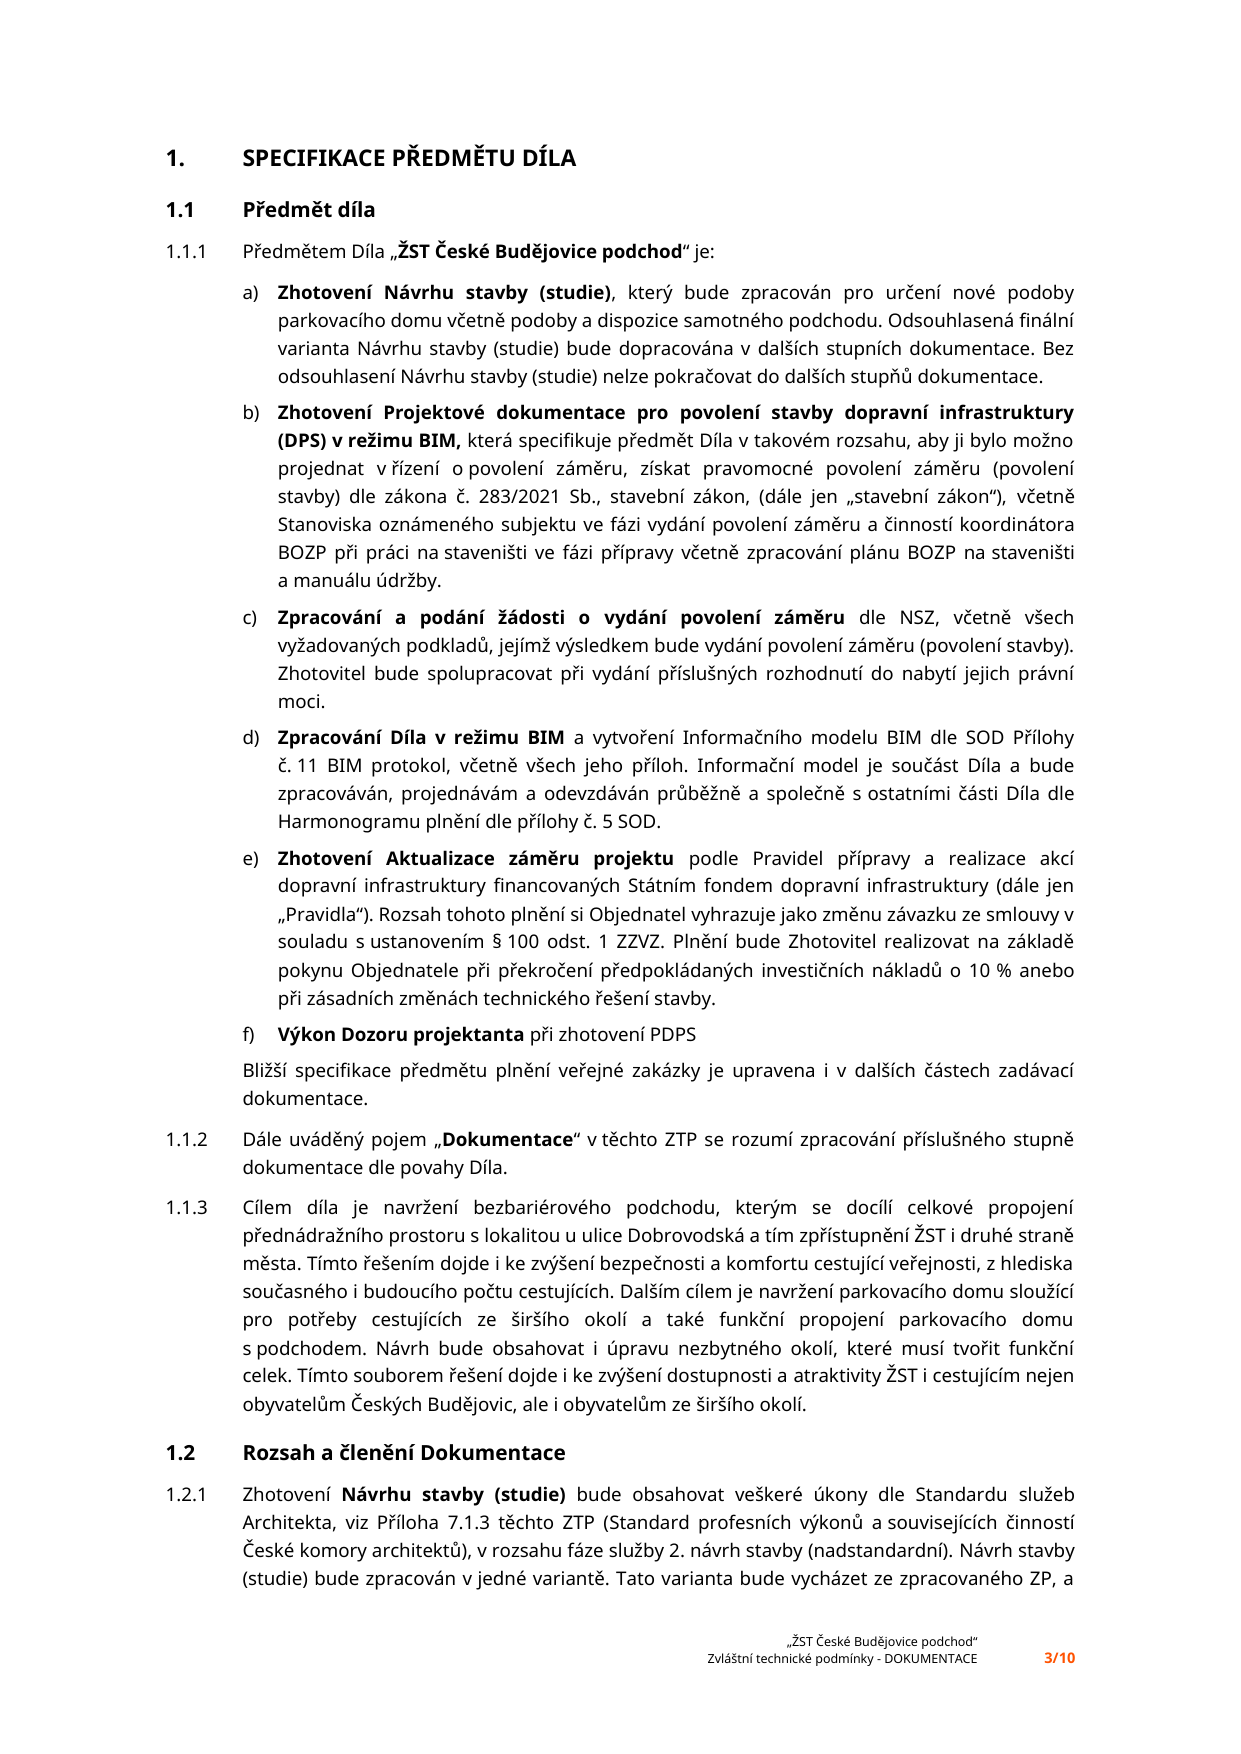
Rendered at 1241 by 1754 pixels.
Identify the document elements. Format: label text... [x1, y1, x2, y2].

text Zhotovení Projektové dokumentace pro povolení stavby dopravní infrastruktury (DPS) v režimu BIM, která specifikuje předmět Díla v takovém rozsahu, aby ji bylo možno projednat v řízení o povolení záměru, získat pravomocné povolení záměru (povolení stavby) dle zákona č. 283/2021 Sb., stavební zákon, (dále jen „stavební zákon“), včetně Stanoviska oznámeného subjektu ve fázi vydání povolení záměru a činností koordinátora BOZP při práci na staveništi ve fázi přípravy včetně zpracování plánu BOZP na staveništi a manuálu údržby. [242, 399, 1075, 593]
text Zpracování Díla v režimu BIM a vytvoření Informačního modelu BIM dle SOD Přílohy č. 11 BIM protokol, včetně všech jeho příloh. Informační model je součást Díla a bude zpracováván, projednávám a odevzdáván průběžně a společně s ostatními části Díla dle Harmonogramu plnění dle přílohy č. 5 SOD. [242, 724, 1075, 834]
text Zhotovení Aktualizace záměru projektu podle Pravidel přípravy a realizace akcí dopravní infrastruktury financovaných Státním fondem dopravní infrastruktury (dále jen „Pravidla“). Rozsah tohoto plnění si Objednatel vyhrazuje jako změnu závazku ze smlouvy v souladu s ustanovením § 100 odst. 1 ZZVZ. Plnění bude Zhotovitel realizovat na základě pokynu Objednatele při překročení předpokládaných investičních nákladů o 10 % anebo při zásadních změnách technického řešení stavby. [242, 845, 1075, 1010]
text Rozsah a členění Dokumentace [165, 1438, 1075, 1466]
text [165, 1481, 1075, 1591]
text Bližší specifikace předmětu plnění veřejné zakázky je upravena i v dalších částech zadávací dokumentace. [242, 1058, 1075, 1111]
text SPECIFIKACE PŘEDMĚTU DÍLA [165, 142, 1075, 173]
text Cílem díla je navržení bezbariérového podchodu, kterým se docílí celkové propojení přednádražního prostoru s lokalitou u ulice Dobrovodská a tím zpřístupnění ŽST i druhé straně města. Tímto řešením dojde i ke zvýšení bezpečnosti a komfortu cestující veřejnosti, z hlediska současného i budoucího počtu cestujících. Dalším cílem je navržení parkovacího domu sloužící pro potřeby cestujících ze širšího okolí a také funkční propojení parkovacího domu s podchodem. Návrh bude obsahovat i úpravu nezbytného okolí, které musí tvořit funkční celek. Tímto souborem řešení dojde i ke zvýšení dostupnosti a atraktivity ŽST i cestujícím nejen obyvatelům Českých Budějovic, ale i obyvatelům ze širšího okolí. [165, 1195, 1075, 1416]
text Předmět díla [165, 195, 1075, 223]
text Předmětem Díla „ŽST České Budějovice podchod“ je: [165, 238, 1075, 264]
text Zpracování a podání žádosti o vydání povolení záměru dle NSZ, včetně všech vyžadovaných podkladů, jejímž výsledkem bude vydání povolení záměru (povolení stavby). Zhotovitel bude spolupracovat při vydání příslušných rozhodnutí do nabytí jejich právní moci. [242, 604, 1075, 713]
text Dále uváděný pojem „Dokumentace“ v těchto ZTP se rozumí zpracování příslušného stupně dokumentace dle povahy Díla. [165, 1126, 1075, 1180]
text Zhotovení Návrhu stavby (studie), který bude zpracován pro určení nové podoby parkovacího domu včetně podoby a dispozice samotného podchodu. Odsouhlasená finální varianta Návrhu stavby (studie) bude dopracována v dalších stupních dokumentace. Bez odsouhlasení Návrhu stavby (studie) nelze pokračovat do dalších stupňů dokumentace. [242, 279, 1075, 389]
text Výkon Dozoru projektanta při zhotovení PDPS [242, 1021, 1075, 1047]
